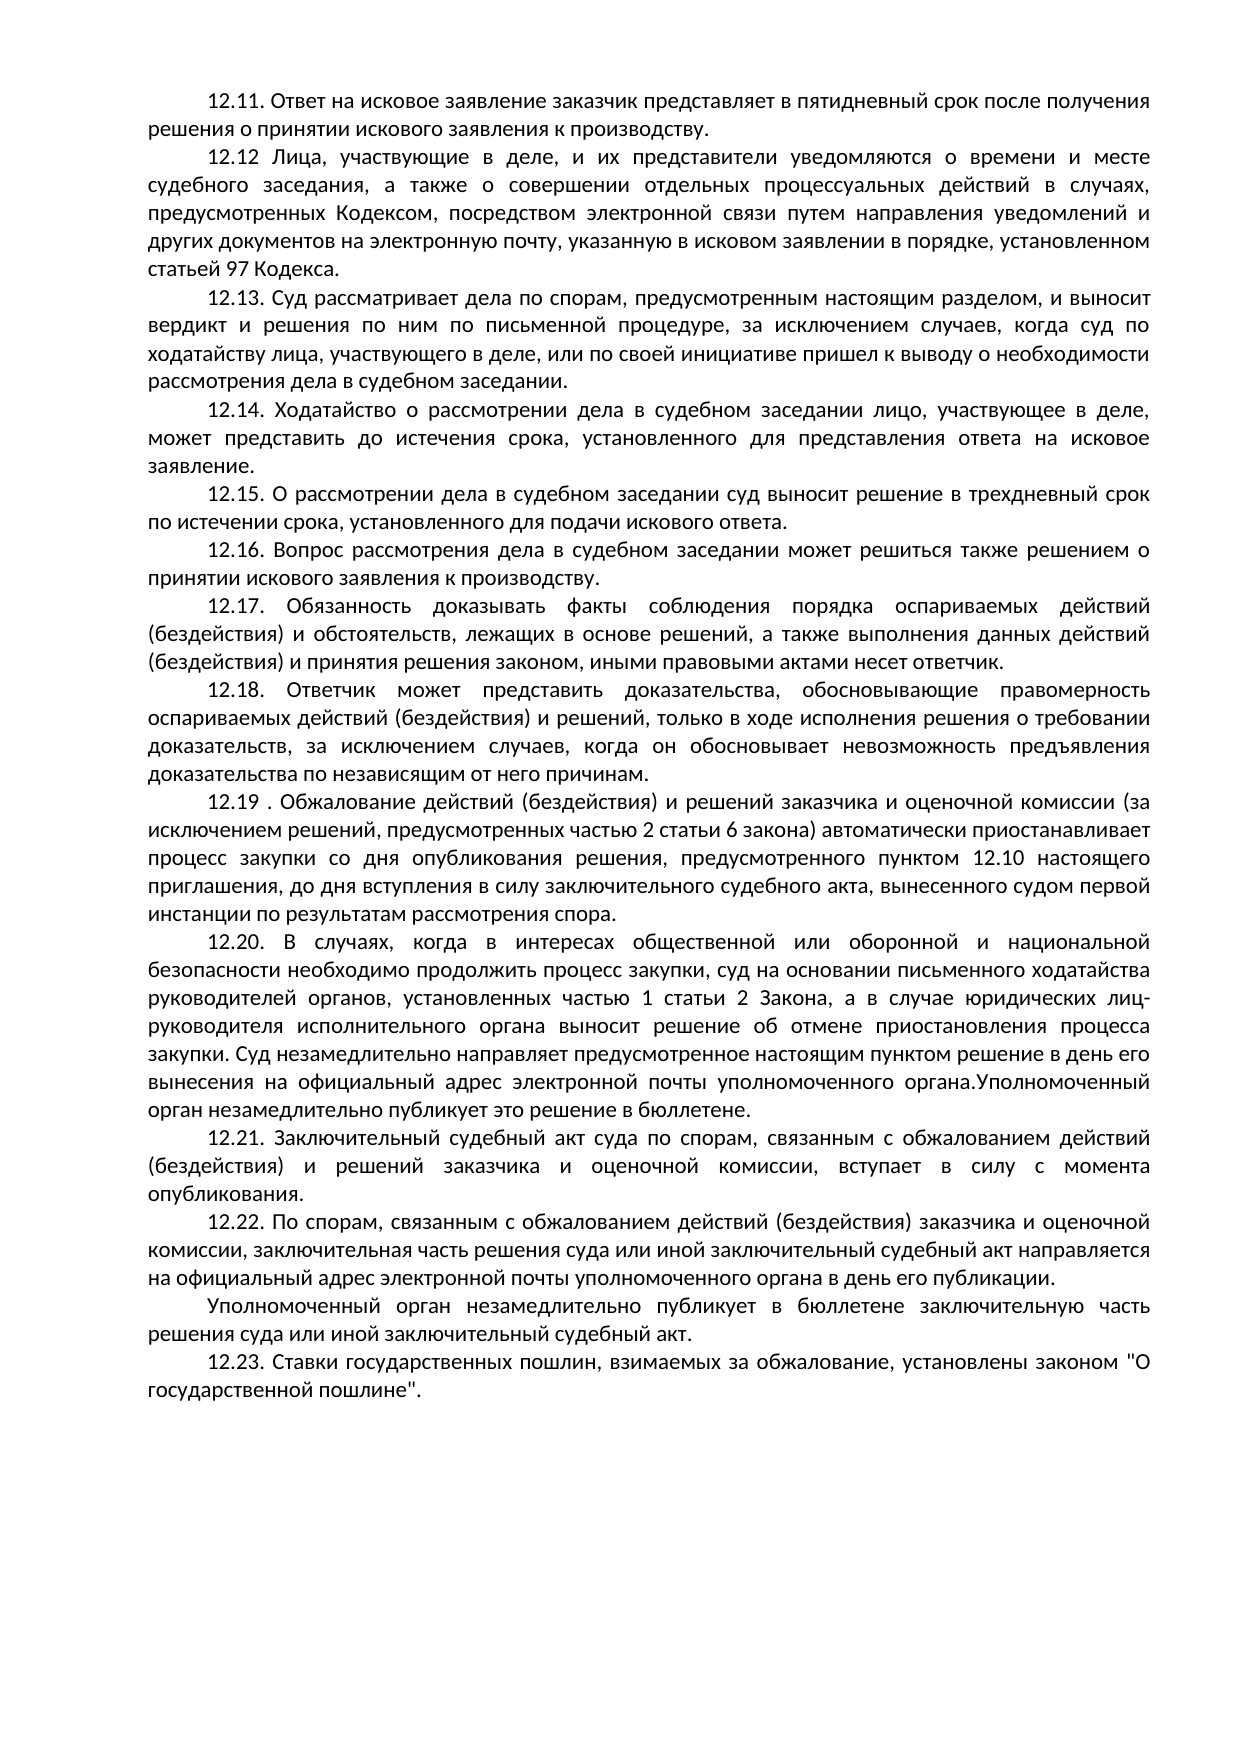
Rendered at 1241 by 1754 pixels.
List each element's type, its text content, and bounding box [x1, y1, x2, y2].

text 12.13. Суд рассматривает дела по спорам, предусмотренным настоящим разделом, и выносит вердикт и решения по ним по письменной процедуре, за исключением случаев, когда суд по ходатайству лица, участвующего в деле, или по своей инициативе пришел к выводу о необходимости рассмотрения дела в судебном заседании. [148, 283, 1152, 395]
text 12.17. Обязанность доказывать факты соблюдения порядка оспариваемых действий (бездействия) и обстоятельств, лежащих в основе решений, а также выполнения данных действий (бездействия) и принятия решения законом, иными правовыми актами несет ответчик. [148, 591, 1152, 675]
text 12.22. По спорам, связанным с обжалованием действий (бездействия) заказчика и оценочной комиссии, заключительная часть решения суда или иной заключительный судебный акт направляется на официальный адрес электронной почты уполномоченного органа в день его публикации. [148, 1207, 1152, 1291]
text 12.21. Заключительный судебный акт суда по спорам, связанным с обжалованием действий (бездействия) и решений заказчика и оценочной комиссии, вступает в силу с момента опубликования. [148, 1123, 1152, 1207]
text 12.12 Лица, участвующие в деле, и их представители уведомляются о времени и месте судебного заседания, а также о совершении отдельных процессуальных действий в случаях, предусмотренных Кодексом, посредством электронной связи путем направления уведомлений и других документов на электронную почту, указанную в исковом заявлении в порядке, установленном статьей 97 Кодекса. [148, 142, 1152, 283]
text Уполномоченный орган незамедлительно публикует в бюллетене заключительную часть решения суда или иной заключительный судебный акт. [148, 1291, 1152, 1347]
text 12.19 . Обжалование действий (бездействия) и решений заказчика и оценочной комиссии (за исключением решений, предусмотренных частью 2 статьи 6 закона) автоматически приостанавливает процесс закупки со дня опубликования решения, предусмотренного пунктом 12.10 настоящего приглашения, до дня вступления в силу заключительного судебного акта, вынесенного судом первой инстанции по результатам рассмотрения спора. [148, 787, 1152, 927]
text 12.20. В случаях, когда в интересах общественной или оборонной и национальной безопасности необходимо продолжить процесс закупки, суд на основании письменного ходатайства руководителей органов, установленных частью 1 статьи 2 Закона, а в случае юридических лиц-руководителя исполнительного органа выносит решение об отмене приостановления процесса закупки. Суд незамедлительно направляет предусмотренное настоящим пунктом решение в день его вынесения на официальный адрес электронной почты уполномоченного органа.Уполномоченный орган незамедлительно публикует это решение в бюллетене. [148, 927, 1152, 1123]
text 12.18. Ответчик может представить доказательства, обосновывающие правомерность оспариваемых действий (бездействия) и решений, только в ходе исполнения решения о требовании доказательств, за исключением случаев, когда он обосновывает невозможность предъявления доказательства по независящим от него причинам. [148, 675, 1152, 787]
text 12.16. Вопрос рассмотрения дела в судебном заседании может решиться также решением о принятии искового заявления к производству. [148, 535, 1152, 591]
text 12.23. Ставки государственных пошлин, взимаемых за обжалование, установлены законом "О государственной пошлине". [148, 1347, 1152, 1403]
text 12.14. Ходатайство о рассмотрении дела в судебном заседании лицо, участвующее в деле, может представить до истечения срока, установленного для представления ответа на исковое заявление. [148, 395, 1152, 479]
text 12.11. Ответ на исковое заявление заказчик представляет в пятидневный срок после получения решения о принятии искового заявления к производству. [148, 86, 1152, 142]
text 12.15. О рассмотрении дела в судебном заседании суд выносит решение в трехдневный срок по истечении срока, установленного для подачи искового ответа. [148, 479, 1152, 535]
